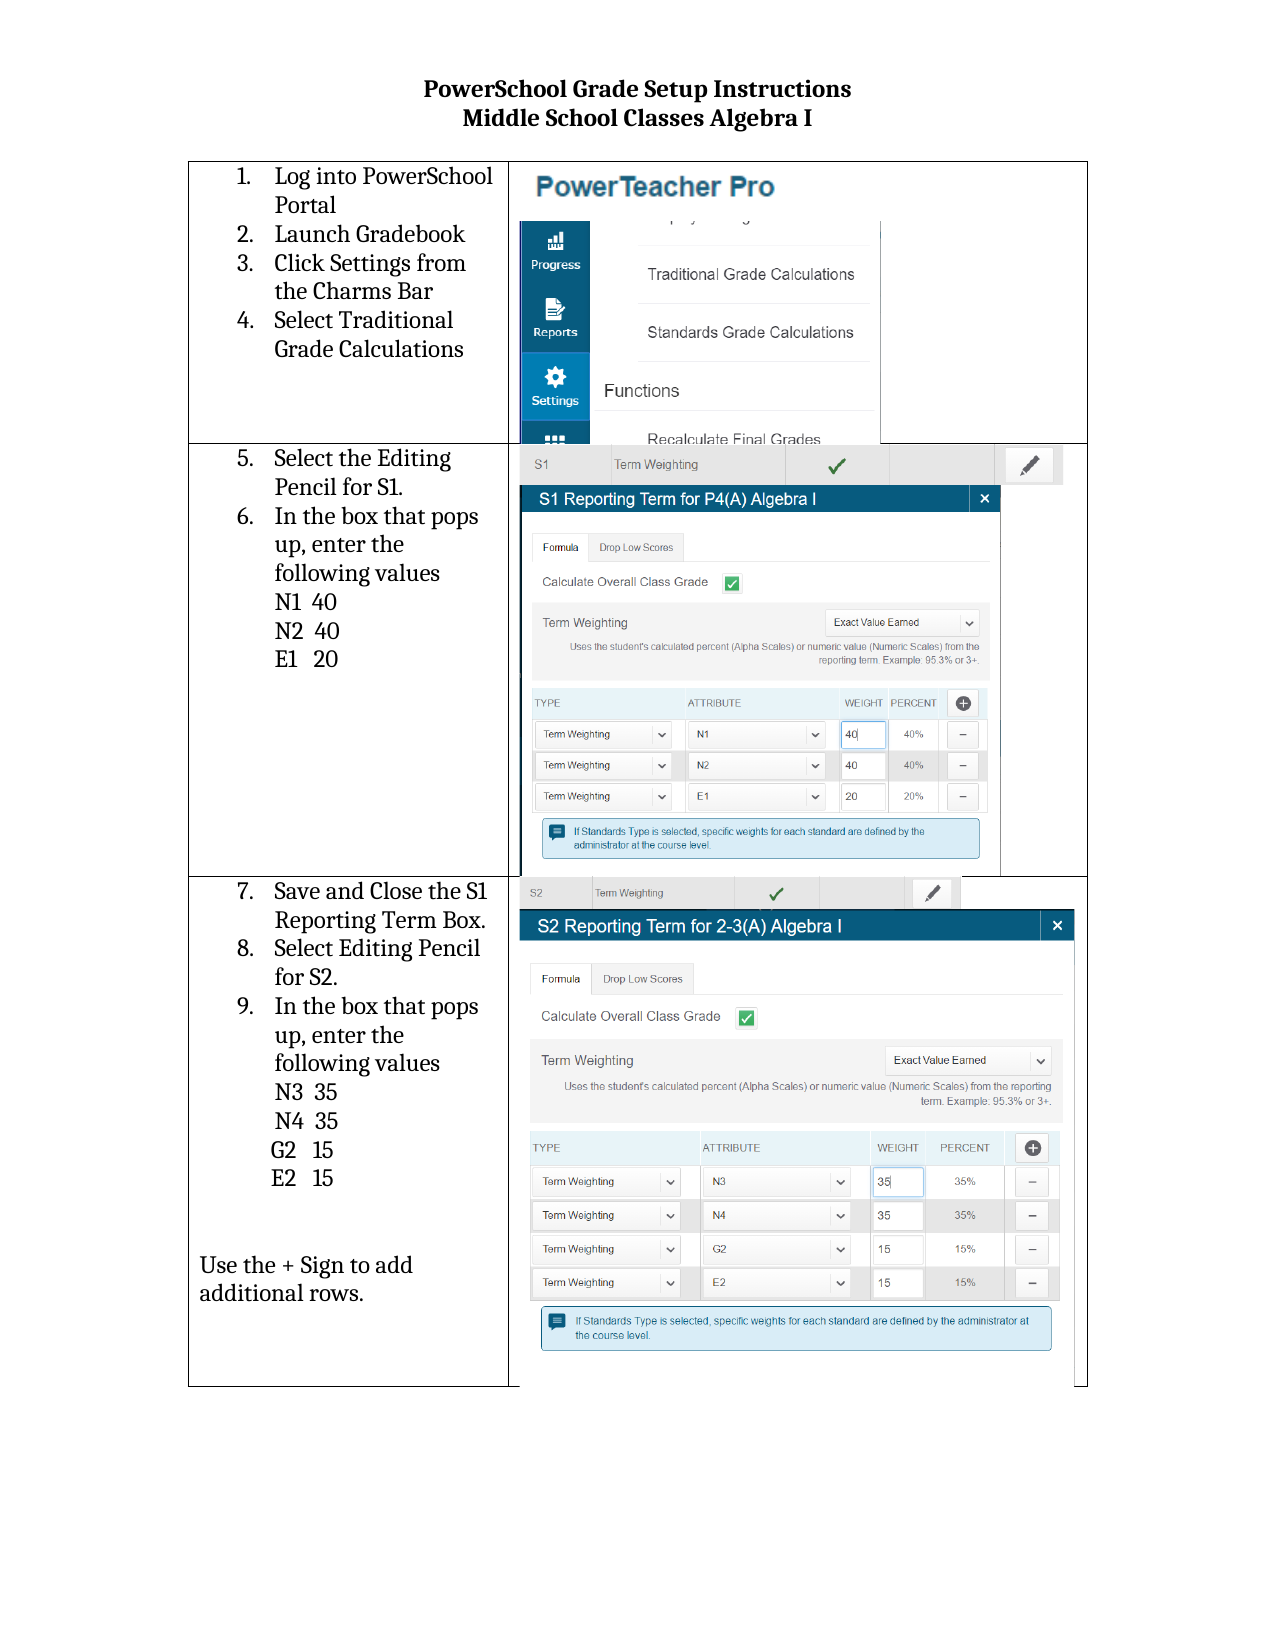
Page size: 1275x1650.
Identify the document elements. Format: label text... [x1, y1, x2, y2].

table_cell Save and Close the S1 Reporting Term Box. Select Editing Pencil for S2. In the box that pops up, enter the following values N3 35 N4 35 G2 15 E2 15 Use the + Sign to add additional rows. [189, 877, 508, 1386]
picture [673, 923, 684, 932]
picture [585, 923, 594, 935]
picture [692, 496, 699, 504]
picture [641, 493, 649, 504]
picture [519, 162, 1064, 497]
table_header [792, 162, 1087, 443]
picture [605, 921, 615, 932]
table_cell Select the Editing Pencil for S1. In the box that pops up, enter the following values N1 40 N2 40 E1 20 [189, 444, 508, 876]
table_cell [962, 877, 1087, 1386]
picture [780, 920, 785, 932]
table_header [509, 162, 519, 443]
table_header Log into PowerSchool Portal Launch Gradebook Click Settings from the Charms Bar Select Traditional Grade Calculations [189, 162, 508, 443]
picture [760, 493, 764, 504]
picture [519, 513, 1001, 910]
picture [818, 923, 823, 932]
picture [791, 496, 798, 504]
table_cell [1001, 444, 1087, 876]
picture [629, 496, 634, 506]
picture [601, 496, 608, 504]
picture [659, 496, 674, 504]
picture [583, 496, 591, 507]
table_cell [509, 444, 519, 876]
picture [519, 941, 1075, 1387]
picture [808, 920, 813, 932]
table_cell [509, 877, 519, 1386]
picture [1054, 922, 1061, 929]
picture [782, 493, 790, 504]
picture [706, 493, 713, 504]
